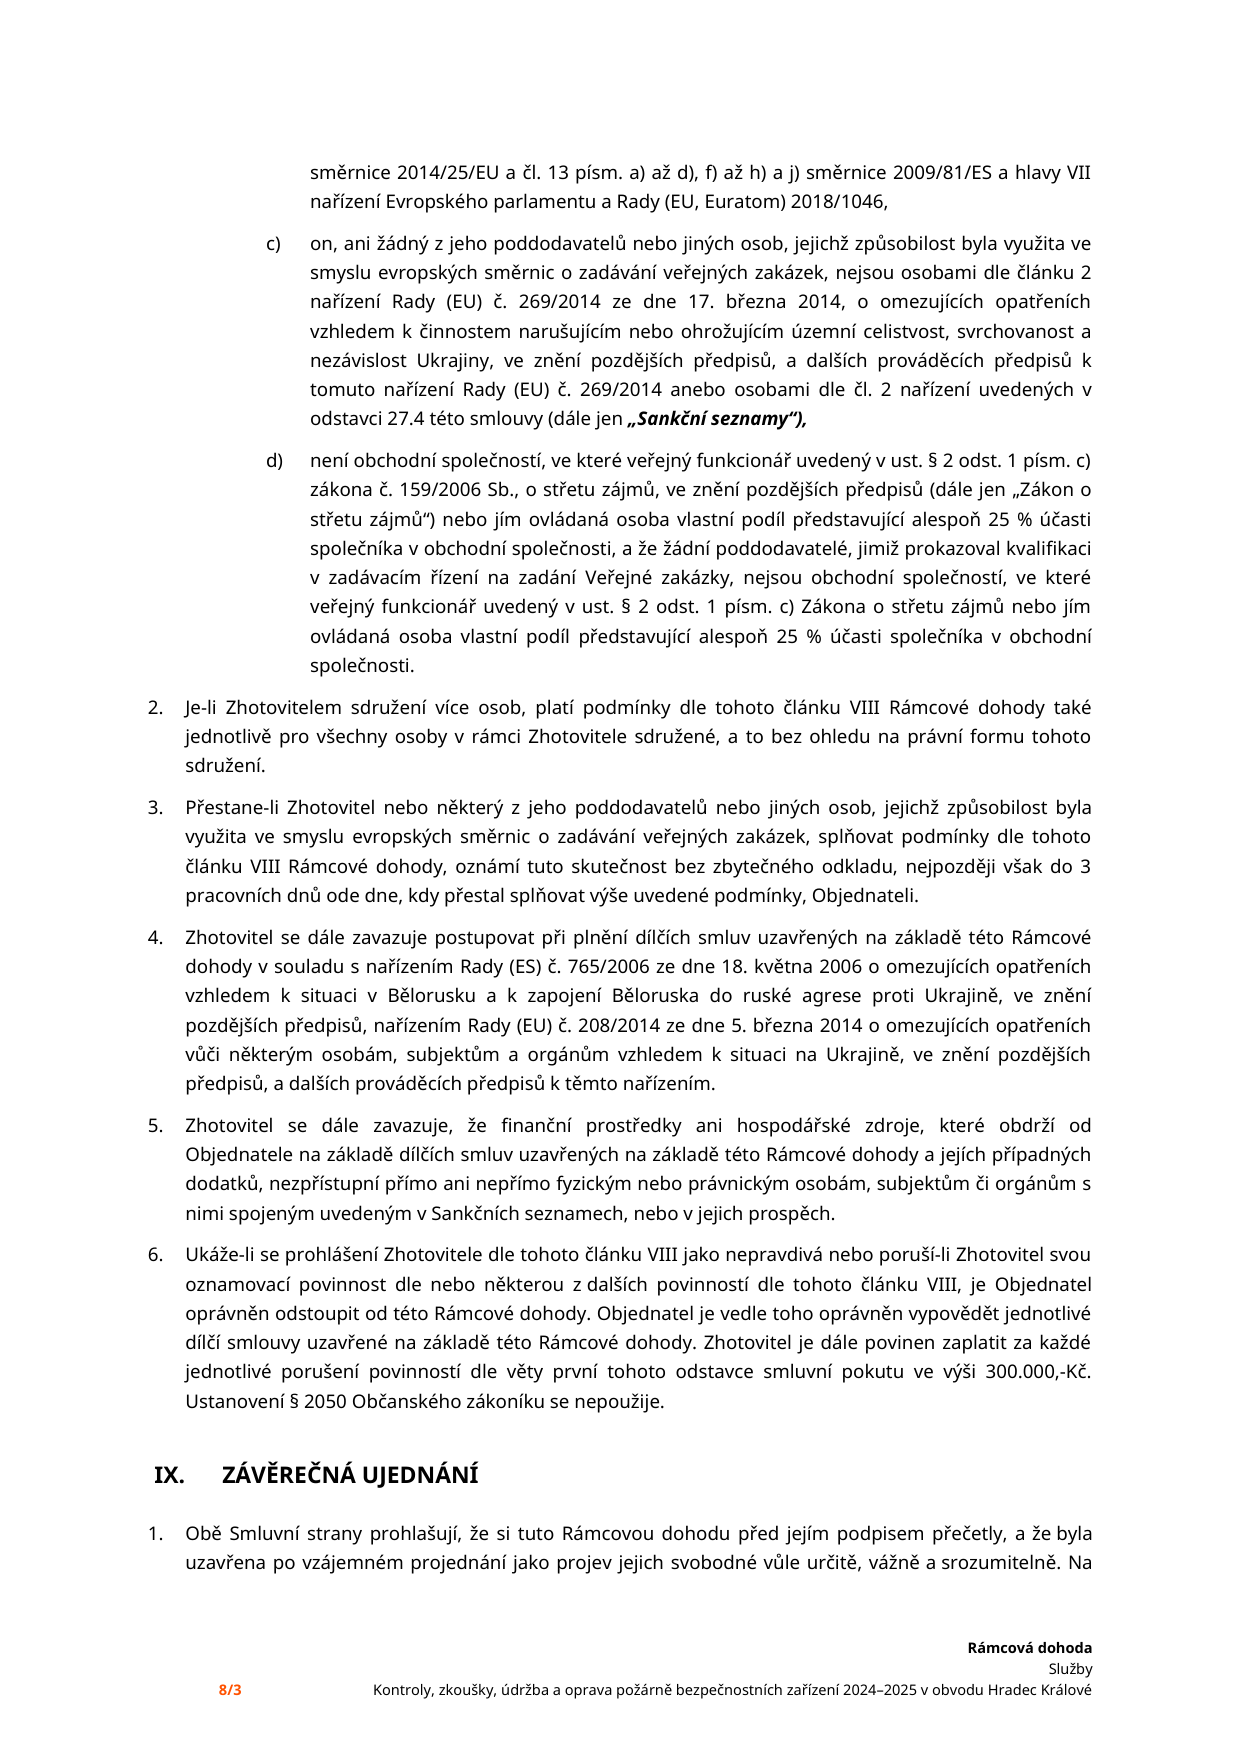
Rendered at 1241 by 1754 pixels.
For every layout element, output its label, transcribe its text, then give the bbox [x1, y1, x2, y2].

list Zhotovitel se dále zavazuje postupovat při plnění dílčích smluv uzavřených na základě této Rámcové dohody v souladu s nařízením Rady (ES) č. 765/2006 ze dne 18. května 2006 o omezujících opatřeních vzhledem k situaci v Bělorusku a k zapojení Běloruska do ruské agrese proti Ukrajině, ve znění pozdějších předpisů, nařízením Rady (EU) č. 208/2014 ze dne 5. března 2014 o omezujících opatřeních vůči některým osobám, subjektům a orgánům vzhledem k situaci na Ukrajině, ve znění pozdějších předpisů, a dalších prováděcích předpisů k těmto nařízením. [148, 924, 1093, 1096]
list ZÁVĚREČNÁ UJEDNÁNÍ [185, 1459, 1093, 1490]
list Ukáže-li se prohlášení Zhotovitele dle tohoto článku VIII jako nepravdivá nebo poruší-li Zhotovitel svou oznamovací povinnost dle nebo některou z dalších povinností dle tohoto článku VIII, je Objednatel oprávněn odstoupit od této Rámcové dohody. Objednatel je vedle toho oprávněn vypovědět jednotlivé dílčí smlouvy uzavřené na základě této Rámcové dohody. Zhotovitel je dále povinen zaplatit za každé jednotlivé porušení povinností dle věty první tohoto odstavce smluvní pokutu ve výši 300.000,-Kč. Ustanovení § 2050 Občanského zákoníku se nepoužije. [148, 1242, 1093, 1414]
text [266, 159, 1093, 214]
list Přestane-li Zhotovitel nebo některý z jeho poddodavatelů nebo jiných osob, jejichž způsobilost byla využita ve smyslu evropských směrnic o zadávání veřejných zakázek, splňovat podmínky dle tohoto článku VIII Rámcové dohody, oznámí tuto skutečnost bez zbytečného odkladu, nejpozději však do 3 pracovních dnů ode dne, kdy přestal splňovat výše uvedené podmínky, Objednateli. [148, 794, 1093, 908]
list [148, 1520, 1093, 1575]
list Je-li Zhotovitelem sdružení více osob, platí podmínky dle tohoto článku VIII Rámcové dohody také jednotlivě pro všechny osoby v rámci Zhotovitele sdružené, a to bez ohledu na právní formu tohoto sdružení. [148, 694, 1093, 778]
text není obchodní společností, ve které veřejný funkcionář uvedený v ust. § 2 odst. 1 písm. c) zákona č. 159/2006 Sb., o střetu zájmů, ve znění pozdějších předpisů (dále jen „Zákon o střetu zájmů“) nebo jím ovládaná osoba vlastní podíl představující alespoň 25 % účasti společníka v obchodní společnosti, a že žádní poddodavatelé, jimiž prokazoval kvalifikaci v zadávacím řízení na zadání Veřejné zakázky, nejsou obchodní společností, ve které veřejný funkcionář uvedený v ust. § 2 odst. 1 písm. c) Zákona o střetu zájmů nebo jím ovládaná osoba vlastní podíl představující alespoň 25 % účasti společníka v obchodní společnosti. [266, 447, 1093, 678]
list Zhotovitel se dále zavazuje, že finanční prostředky ani hospodářské zdroje, které obdrží od Objednatele na základě dílčích smluv uzavřených na základě této Rámcové dohody a jejích případných dodatků, nezpřístupní přímo ani nepřímo fyzickým nebo právnickým osobám, subjektům či orgánům s nimi spojeným uvedeným v Sankčních seznamech, nebo v jejich prospěch. [148, 1112, 1093, 1226]
text on, ani žádný z jeho poddodavatelů nebo jiných osob, jejichž způsobilost byla využita ve smyslu evropských směrnic o zadávání veřejných zakázek, nejsou osobami dle článku 2 nařízení Rady (EU) č. 269/2014 ze dne 17. března 2014, o omezujících opatřeních vzhledem k činnostem narušujícím nebo ohrožujícím územní celistvost, svrchovanost a nezávislost Ukrajiny, ve znění pozdějších předpisů, a dalších prováděcích předpisů k tomuto nařízení Rady (EU) č. 269/2014 anebo osobami dle čl. 2 nařízení uvedených v odstavci 27.4 této smlouvy (dále jen „Sankční seznamy“), [266, 230, 1093, 431]
